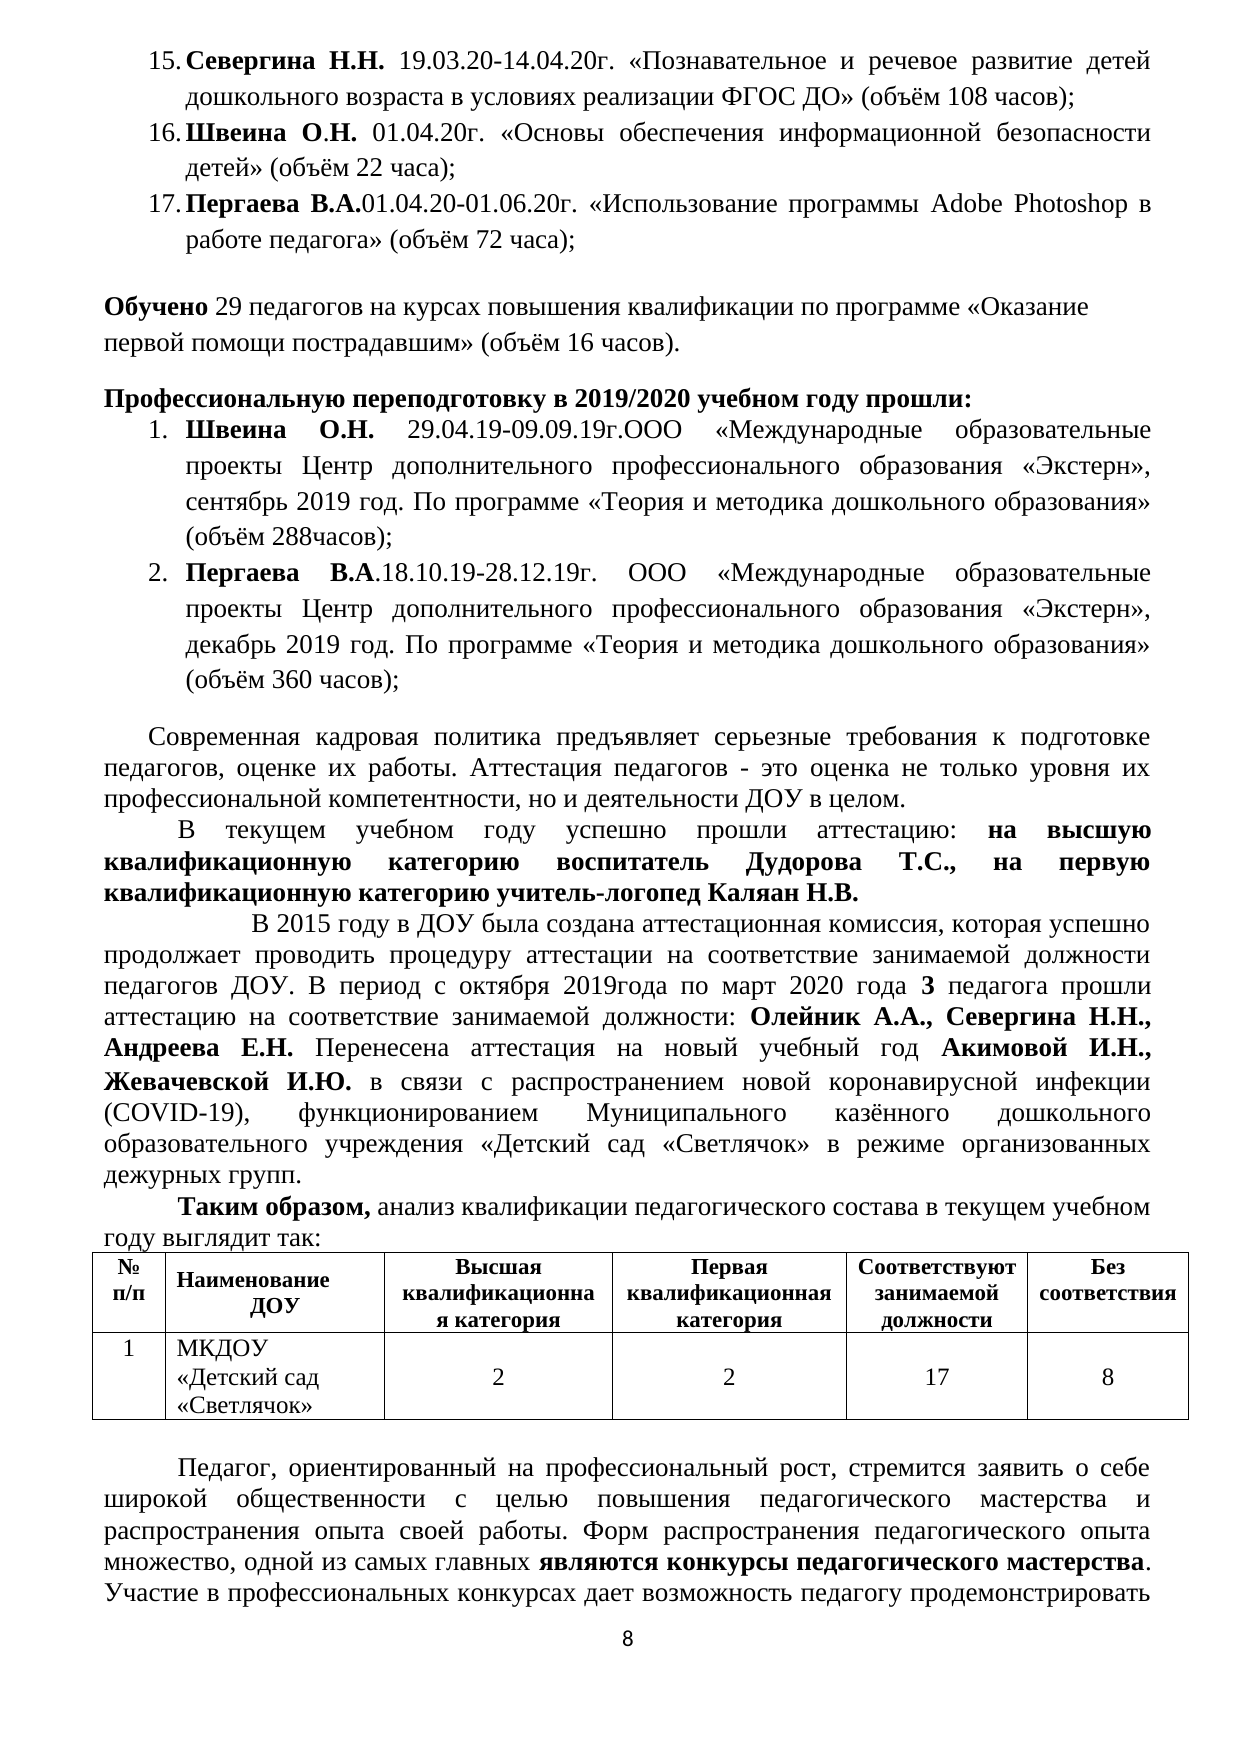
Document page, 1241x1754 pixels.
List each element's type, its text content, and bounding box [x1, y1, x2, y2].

table_cell 1 [93, 1333, 165, 1419]
list Пергаева В.А.01.04.20-01.06.20г. «Использование программы Adobe Photoshop в работе педагога» (объём 72 часа); [148, 187, 1152, 254]
table_header Наименование ДОУ [166, 1253, 384, 1332]
list Пергаева В.А.18.10.19-28.12.19г. ООО «Международные образовательные проекты Центр дополнительного профессионального образования «Экстерн», декабрь 2019 год. По программе «Теория и методика дошкольного образования» (объём 360 часов); [148, 556, 1152, 694]
table_header Соответствуют занимаемой должности [847, 1253, 1027, 1332]
table_header Без соответствия [1028, 1253, 1188, 1332]
text Профессиональную переподготовку в 2019/2020 учебном году прошли: [103, 382, 1152, 413]
list Швеина О.Н. 01.04.20г. «Основы обеспечения информационной безопасности детей» (объём 22 часа); [148, 116, 1152, 183]
text Таким образом, анализ квалификации педагогического состава в текущем учебном году выглядит так: [103, 1189, 1152, 1252]
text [103, 1451, 1152, 1607]
list Севергина Н.Н. 19.03.20-14.04.20г. «Познавательное и речевое развитие детей дошкольного возраста в условиях реализации ФГОС ДО» (объём 108 часов); [148, 44, 1152, 111]
text Обучено 29 педагогов на курсах повышения квалификации по программе «Оказание первой помощи пострадавшим» (объём 16 часов). [103, 290, 1152, 357]
list Швеина О.Н. 29.04.19-09.09.19г.ООО «Международные образовательные проекты Центр дополнительного профессионального образования «Экстерн», сентябрь 2019 год. По программе «Теория и методика дошкольного образования» (объём 288часов); [148, 413, 1152, 552]
table_cell 2 [385, 1333, 612, 1419]
text В текущем учебном году успешно прошли аттестацию: на высшую квалификационную категорию воспитатель Дудорова Т.С., на первую квалификационную категорию учитель-логопед Каляан Н.В. [103, 813, 1152, 907]
text Современная кадровая политика предъявляет серьезные требования к подготовке педагогов, оценке их работы. Аттестация педагогов - это оценка не только уровня их профессиональной компетентности, но и деятельности ДОУ в целом. [103, 720, 1152, 813]
text В 2015 году в ДОУ была создана аттестационная комиссия, которая успешно продолжает проводить процедуру аттестации на соответствие занимаемой должности педагогов ДОУ. В период с октября 2019года по март 2020 года 3 педагога прошли аттестацию на соответствие занимаемой должности: Олейник А.А., Севергина Н.Н., Андреева Е.Н. Перенесена аттестация на новый учебный год Акимовой И.Н., Жевачевской И.Ю. в связи с распространением новой коронавирусной инфекции (COVID-19), функционированием Муниципального казённого дошкольного образовательного учреждения «Детский сад «Светлячок» в режиме организованных дежурных групп. [103, 907, 1152, 1189]
table_header Первая квалификационная категория [613, 1253, 846, 1332]
table_cell 17 [847, 1333, 1027, 1419]
table_cell 2 [613, 1333, 846, 1419]
table_header № п/п [93, 1253, 165, 1332]
table_header Высшая квалификационная категория [385, 1253, 612, 1332]
table_cell 8 [1028, 1333, 1188, 1419]
table_cell МКДОУ «Детский сад «Светлячок» [166, 1333, 384, 1419]
